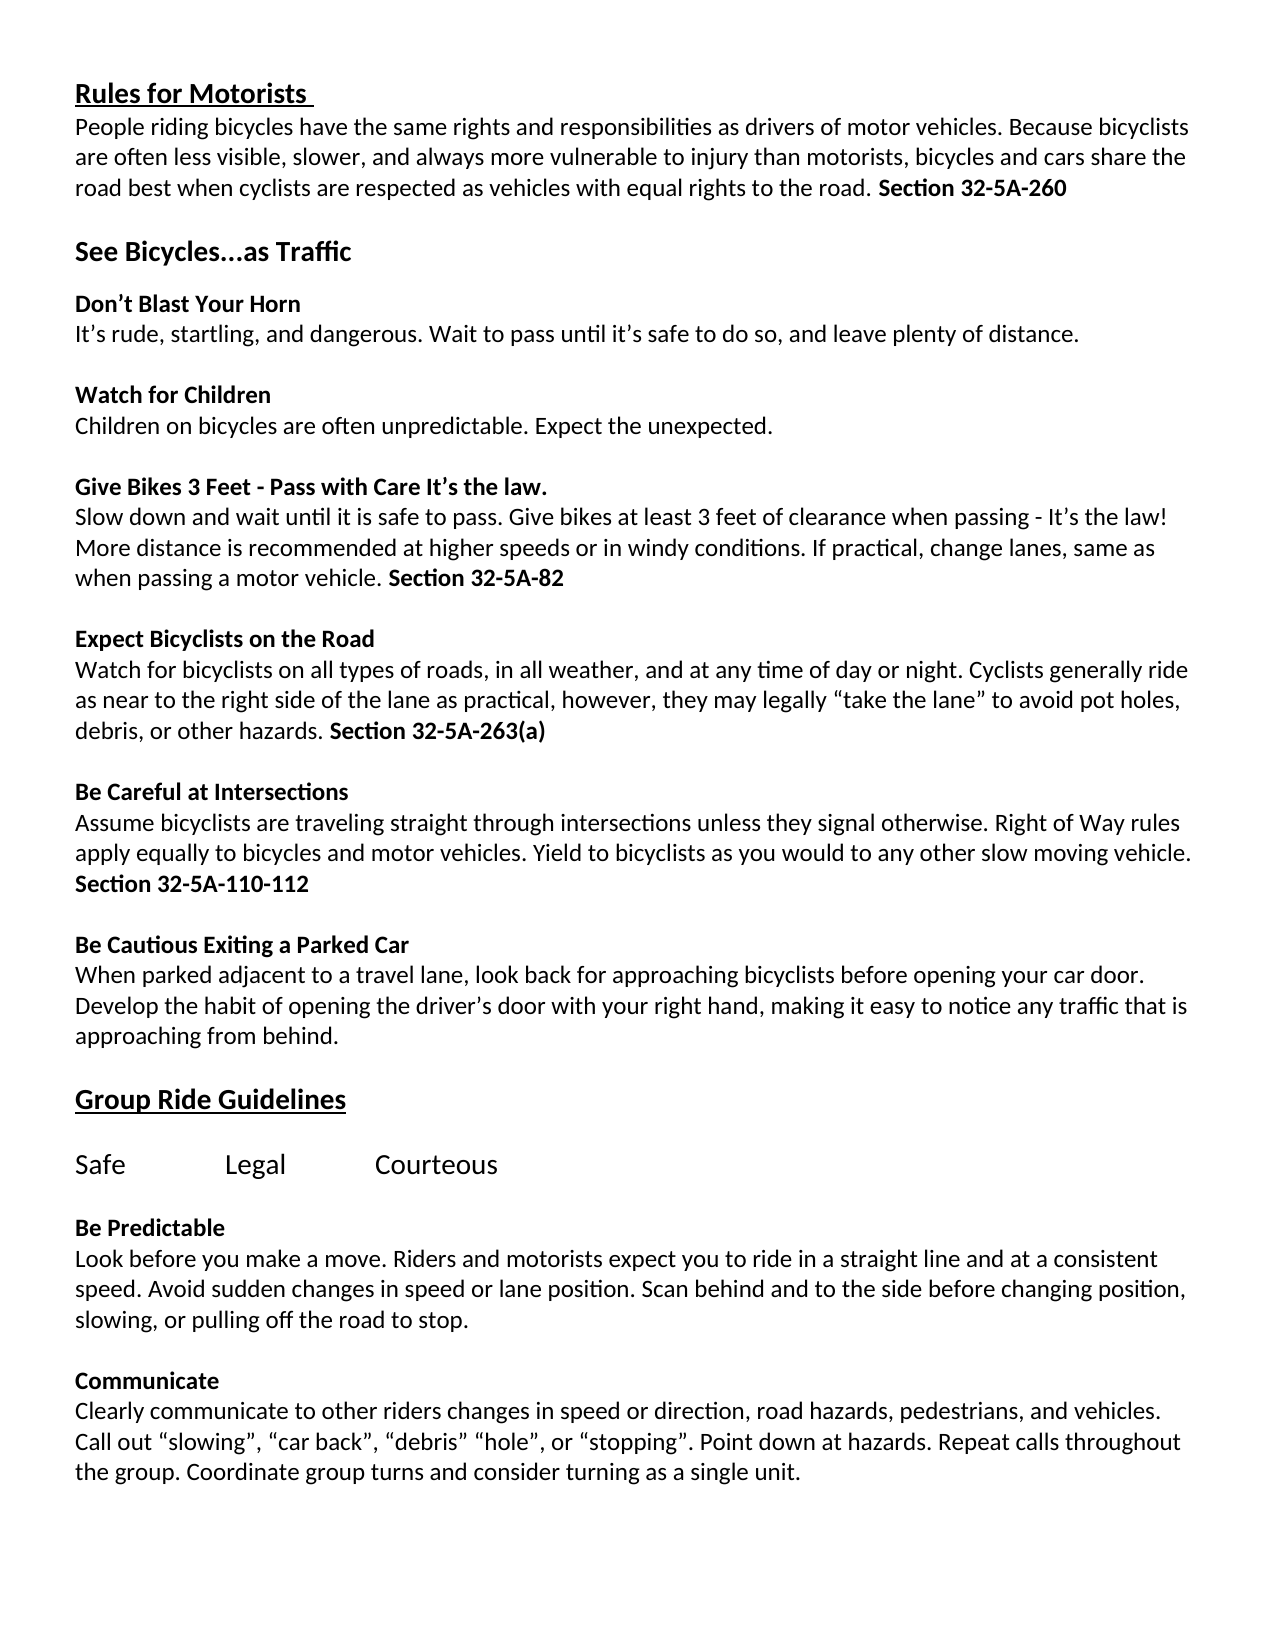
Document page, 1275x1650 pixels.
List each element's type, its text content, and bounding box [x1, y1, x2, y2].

text Look before you make a move. Riders and motorists expect you to ride in a straight line and at a consistent speed. Avoid sudden changes in speed or lane position. Scan behind and to the side before changing position, slowing, or pulling off the road to stop. [75, 1243, 1200, 1334]
text When parked adjacent to a travel lane, look back for approaching bicyclists before opening your car door. Develop the habit of opening the driver’s door with your right hand, making it easy to notice any traffic that is approaching from behind. [75, 959, 1200, 1051]
text Give Bikes 3 Feet - Pass with Care It’s the law. [75, 471, 1200, 501]
text Don’t Blast Your Horn [75, 288, 1200, 318]
text Group Ride Guidelines [75, 1081, 1200, 1117]
text Watch for bicyclists on all types of roads, in all weather, and at any time of day or night. Cyclists generally ride as near to the right side of the lane as practical, however, they may legally “take the lane” to avoid pot holes, debris, or other hazards. Section 32-5A-263(a) [75, 654, 1200, 746]
text Watch for Children [75, 379, 1200, 410]
text Communicate [75, 1365, 1200, 1396]
text Children on bicycles are often unpredictable. Expect the unexpected. [75, 410, 1200, 440]
text Expect Bicyclists on the Road [75, 623, 1200, 654]
text Slow down and wait until it is safe to pass. Give bikes at least 3 feet of clearance when passing - It’s the law! More distance is recommended at higher speeds or in windy conditions. If practical, change lanes, same as when passing a motor vehicle. Section 32-5A-82 [75, 501, 1200, 593]
text Clearly communicate to other riders changes in speed or direction, road hazards, pedestrians, and vehicles. Call out “slowing”, “car back”, “debris” “hole”, or “stopping”. Point down at hazards. Repeat calls throughout the group. Coordinate group turns and consider turning as a single unit. [75, 1396, 1200, 1487]
text Assume bicyclists are traveling straight through intersections unless they signal otherwise. Right of Way rules apply equally to bicycles and motor vehicles. Yield to bicyclists as you would to any other slow moving vehicle. Section 32-5A-110-112 [75, 807, 1200, 898]
text Safe Legal Courteous [75, 1146, 1200, 1182]
text People riding bicycles have the same rights and responsibilities as drivers of motor vehicles. Because bicyclists are often less visible, slower, and always more vulnerable to injury than motorists, bicycles and cars share the road best when cyclists are respected as vehicles with equal rights to the road. Section 32-5A-260 [75, 111, 1200, 202]
text See Bicycles...as Traffic [75, 233, 1200, 268]
text Be Predictable [75, 1212, 1200, 1243]
text It’s rude, startling, and dangerous. Wait to pass until it’s safe to do so, and leave plenty of distance. [75, 318, 1200, 349]
text Be Cautious Exiting a Parked Car [75, 929, 1200, 959]
text Rules for Motorists [75, 75, 1200, 111]
text Be Careful at Intersections [75, 776, 1200, 807]
